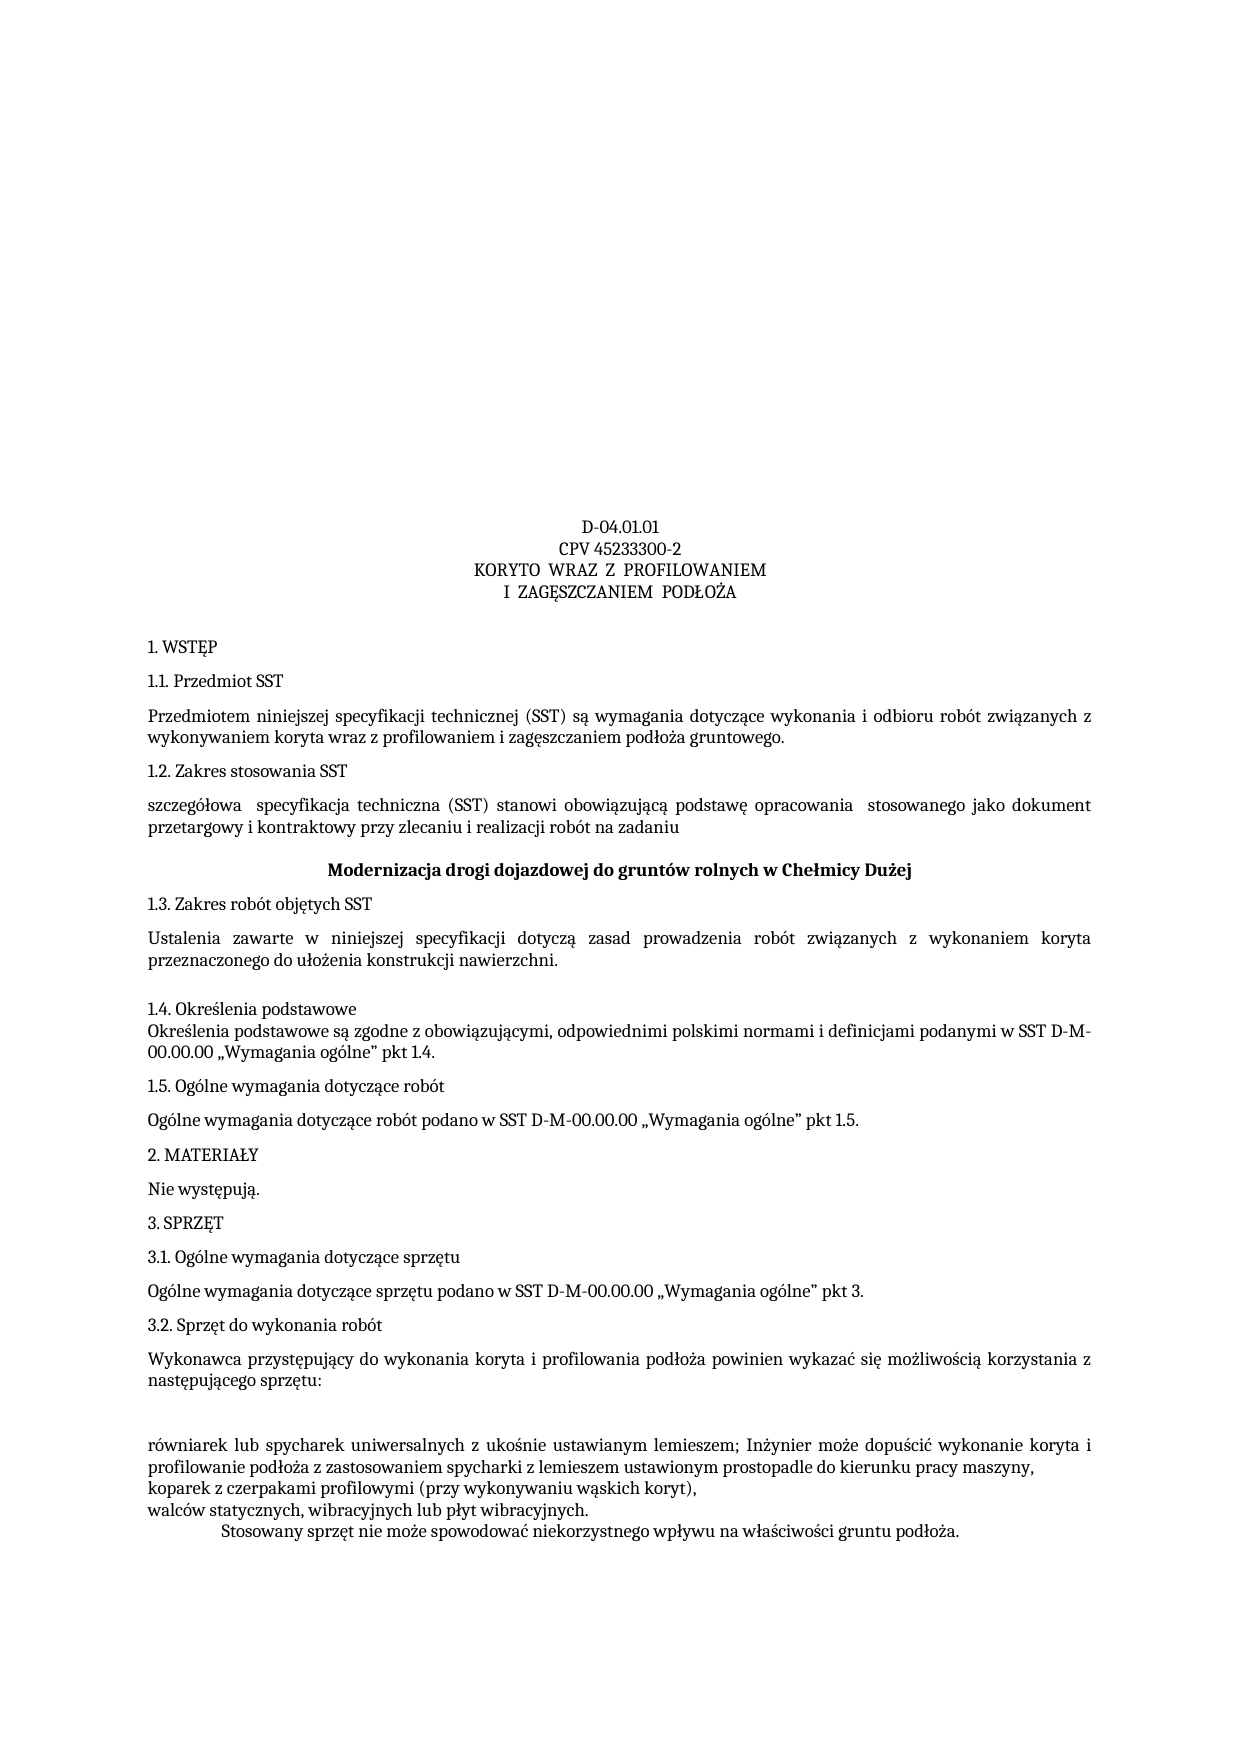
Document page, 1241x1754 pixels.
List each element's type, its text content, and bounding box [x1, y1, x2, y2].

text walców statycznych, wibracyjnych lub płyt wibracyjnych. [148, 1499, 1093, 1521]
text 3.2. Sprzęt do wykonania robót [148, 1314, 1093, 1336]
text Nie występują. [148, 1178, 1093, 1200]
text 1.5. Ogólne wymagania dotyczące robót [148, 1076, 1093, 1097]
text 3.1. Ogólne wymagania dotyczące sprzętu [148, 1246, 1093, 1268]
text 1.2. Zakres stosowania SST [148, 761, 1093, 782]
text 1.1. Przedmiot SST [148, 671, 1093, 693]
text koparek z czerpakami profilowymi (przy wykonywaniu wąskich koryt), [148, 1478, 1093, 1499]
text Ogólne wymagania dotyczące robót podano w SST D-M-00.00.00 „Wymagania ogólne” pkt 1.5. [148, 1110, 1093, 1132]
text Ustalenia zawarte w niniejszej specyfikacji dotyczą zasad prowadzenia robót związanych z wykonaniem koryta przeznaczonego do ułożenia konstrukcji nawierzchni. [148, 928, 1093, 971]
text szczegółowa specyfikacja techniczna (SST) stanowi obowiązującą podstawę opracowania stosowanego jako dokument przetargowy i kontraktowy przy zlecaniu i realizacji robót na zadaniu [148, 795, 1093, 838]
text D-04.01.01 [148, 517, 1093, 538]
text 3. sprzęt [148, 1212, 1093, 1234]
text KORYTO WRAZ Z PROFILOWANIEM [148, 560, 1093, 581]
text 1.4. Określenia podstawowe [148, 999, 1093, 1020]
text 2. materiały [148, 1144, 1093, 1166]
text CPV 45233300-2 [148, 538, 1093, 560]
text Przedmiotem niniejszej specyfikacji technicznej (SST) są wymagania dotyczące wykonania i odbioru robót związanych z wykonywaniem koryta wraz z profilowaniem i zagęszczaniem podłoża gruntowego. [148, 705, 1093, 748]
text równiarek lub spycharek uniwersalnych z ukośnie ustawianym lemieszem; Inżynier może dopuścić wykonanie koryta i profilowanie podłoża z zastosowaniem spycharki z lemieszem ustawionym prostopadle do kierunku pracy maszyny, [148, 1435, 1093, 1478]
text I ZAGĘSZCZANIEM PODŁOŻA [148, 581, 1093, 603]
text Określenia podstawowe są zgodne z obowiązującymi, odpowiednimi polskimi normami i definicjami podanymi w SST D-M-00.00.00 „Wymagania ogólne” pkt 1.4. [148, 1020, 1093, 1063]
text Ogólne wymagania dotyczące sprzętu podano w SST D-M-00.00.00 „Wymagania ogólne” pkt 3. [148, 1280, 1093, 1302]
text 1.3. Zakres robót objętych SST [148, 893, 1093, 915]
text 1. WSTĘP [148, 637, 1093, 658]
text Stosowany sprzęt nie może spowodować niekorzystnego wpływu na właściwości gruntu podłoża. [148, 1521, 1093, 1542]
text Wykonawca przystępujący do wykonania koryta i profilowania podłoża powinien wykazać się możliwością korzystania z następującego sprzętu: [148, 1348, 1093, 1392]
text Modernizacja drogi dojazdowej do gruntów rolnych w Chełmicy Dużej [148, 859, 1093, 881]
